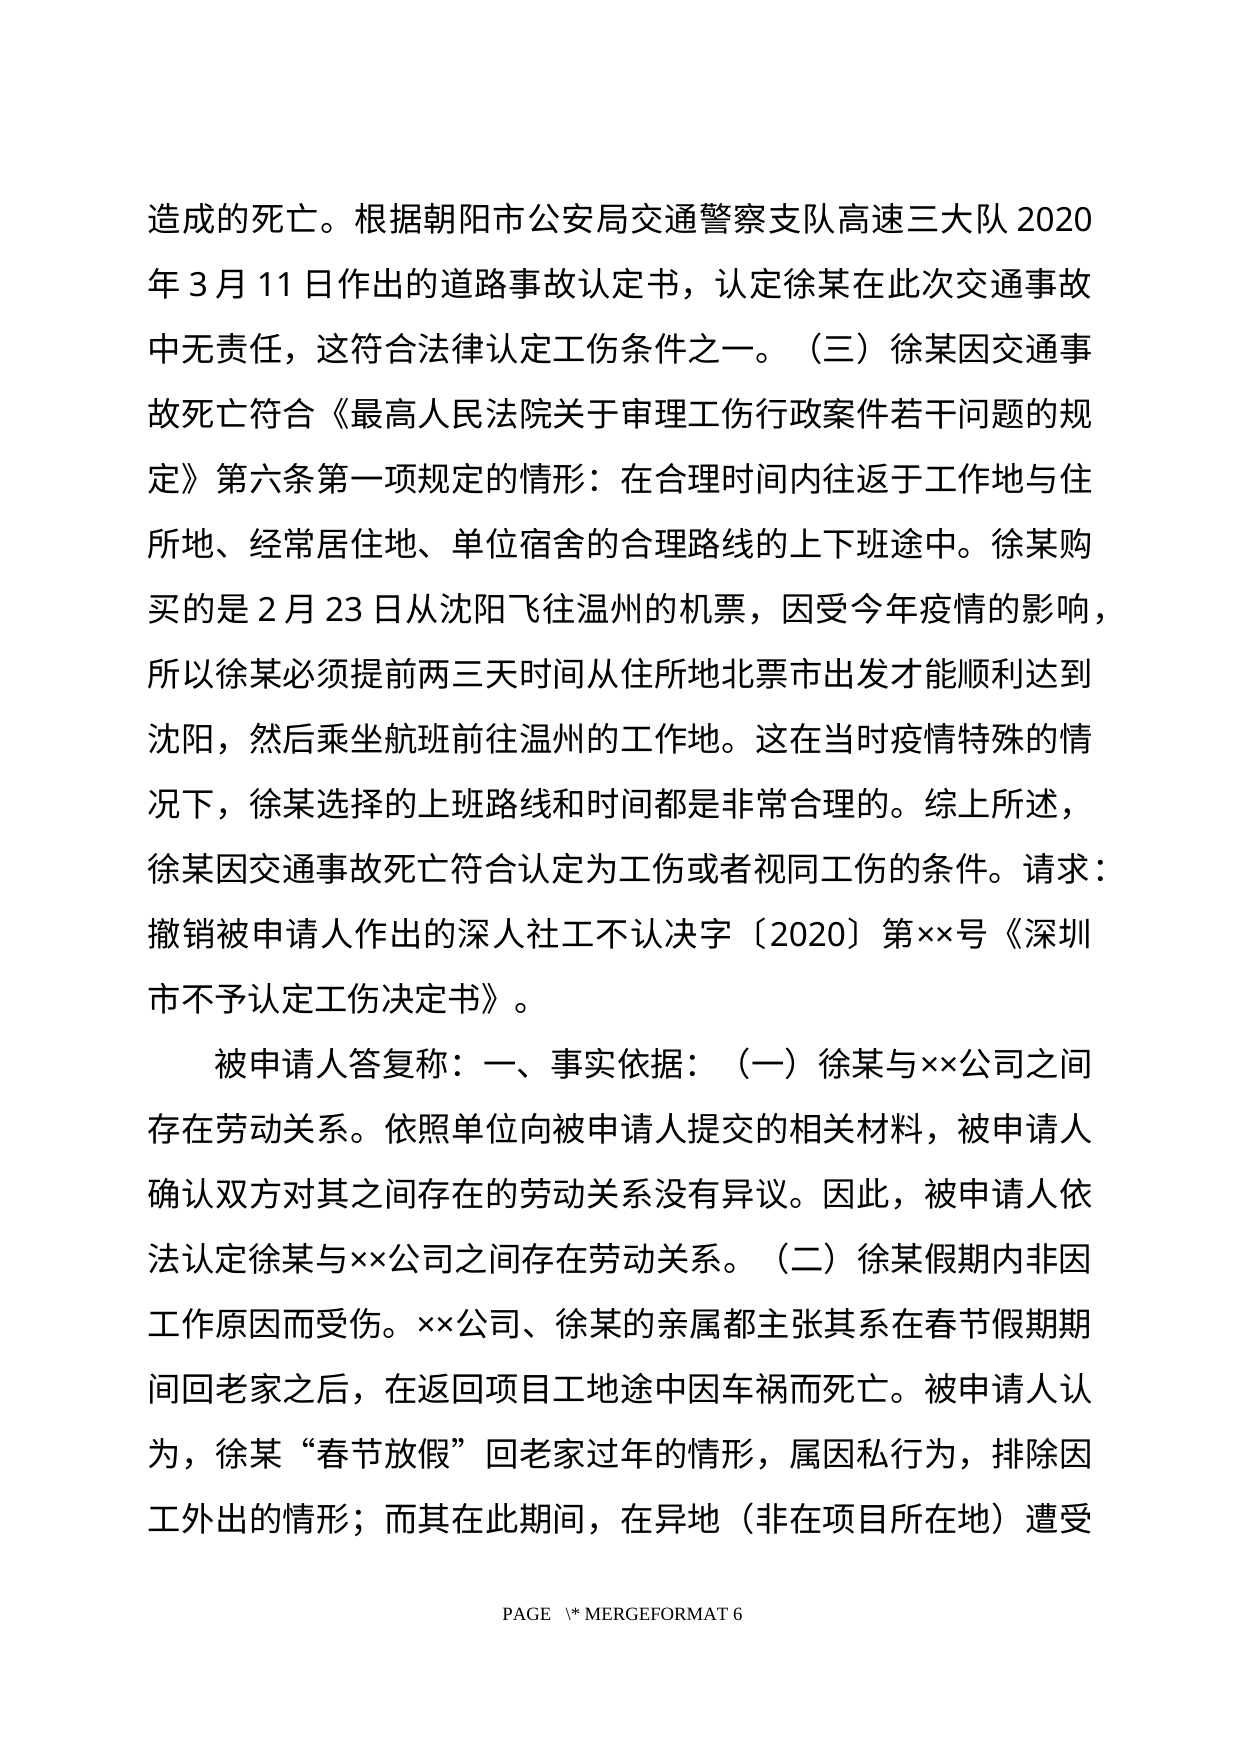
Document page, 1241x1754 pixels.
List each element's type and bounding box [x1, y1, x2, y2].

text [148, 184, 1092, 1029]
text [148, 1029, 1092, 1549]
